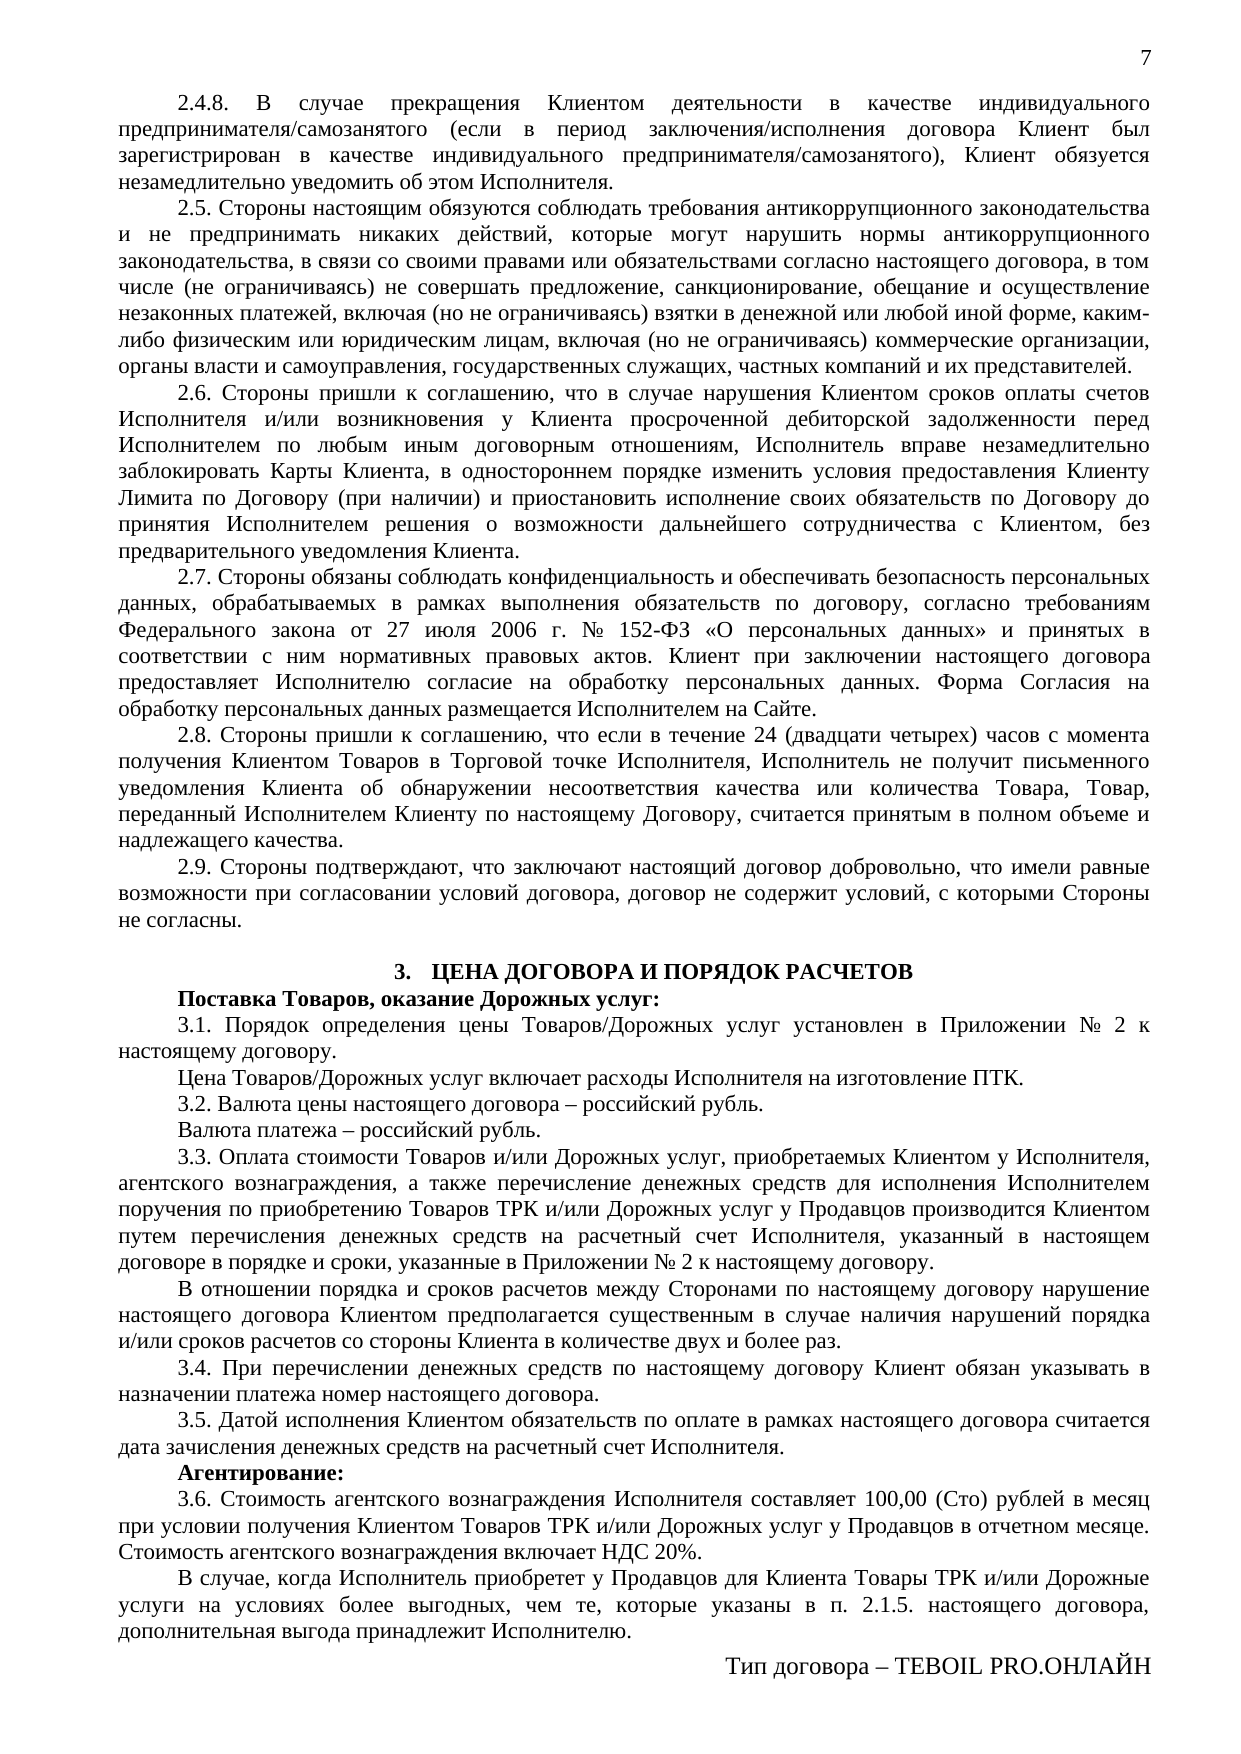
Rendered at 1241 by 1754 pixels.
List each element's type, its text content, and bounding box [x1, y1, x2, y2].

text 3.2. Валюта цены настоящего договора – российский рубль. [118, 1090, 1152, 1116]
text Валюта платежа – российский рубль. [118, 1116, 1152, 1143]
text В случае, когда Исполнитель приобретет у Продавцов для Клиента Товары ТРК и/или Дорожные услуги на условиях более выгодных, чем те, которые указаны в п. 2.1.5. настоящего договора, дополнительная выгода принадлежит Исполнителю. [118, 1564, 1152, 1643]
text 2.4.8. В случае прекращения Клиентом деятельности в качестве индивидуального предпринимателя/самозанятого (если в период заключения/исполнения договора Клиент был зарегистрирован в качестве индивидуального предпринимателя/самозанятого), Клиент обязуется незамедлительно уведомить об этом Исполнителя. [118, 89, 1152, 194]
text 3.5. Датой исполнения Клиентом обязательств по оплате в рамках настоящего договора считается дата зачисления денежных средств на расчетный счет Исполнителя. [118, 1406, 1152, 1459]
text 2.7. Стороны обязаны соблюдать конфиденциальность и обеспечивать безопасность персональных данных, обрабатываемых в рамках выполнения обязательств по договору, согласно требованиям Федерального закона от 27 июля 2006 г. № 152-ФЗ «О персональных данных» и принятых в соответствии с ним нормативных правовых актов. Клиент при заключении настоящего договора предоставляет Исполнителю согласие на обработку персональных данных. Форма Согласия на обработку персональных данных размещается Исполнителем на Сайте. [118, 563, 1152, 721]
text 2.9. Стороны подтверждают, что заключают настоящий договор добровольно, что имели равные возможности при согласовании условий договора, договор не содержит условий, с которыми Стороны не согласны. [118, 853, 1152, 932]
subtitle ЦЕНА ДОГОВОРА И ПОРЯДОК РАСЧЕТОВ [156, 958, 1152, 985]
text 3.3. Оплата стоимости Товаров и/или Дорожных услуг, приобретаемых Клиентом у Исполнителя, агентского вознаграждения, а также перечисление денежных средств для исполнения Исполнителем поручения по приобретению Товаров ТРК и/или Дорожных услуг у Продавцов производится Клиентом путем перечисления денежных средств на расчетный счет Исполнителя, указанный в настоящем договоре в порядке и сроки, указанные в Приложении № 2 к настоящему договору. [118, 1143, 1152, 1274]
text 3.1. Порядок определения цены Товаров/Дорожных услуг установлен в Приложении № 2 к настоящему договору. [118, 1011, 1152, 1064]
text 2.8. Стороны пришли к соглашению, что если в течение 24 (двадцати четырех) часов с момента получения Клиентом Товаров в Торговой точке Исполнителя, Исполнитель не получит письменного уведомления Клиента об обнаружении несоответствия качества или количества Товара, Товар, переданный Исполнителем Клиенту по настоящему Договору, считается принятым в полном объеме и надлежащего качества. [118, 721, 1152, 853]
text 3.4. При перечислении денежных средств по настоящему договору Клиент обязан указывать в назначении платежа номер настоящего договора. [118, 1354, 1152, 1406]
text 2.5. Стороны настоящим обязуются соблюдать требования антикоррупционного законодательства и не предпринимать никаких действий, которые могут нарушить нормы антикоррупционного законодательства, в связи со своими правами или обязательствами согласно настоящего договора, в том числе (не ограничиваясь) не совершать предложение, санкционирование, обещание и осуществление незаконных платежей, включая (но не ограничиваясь) взятки в денежной или любой иной форме, каким-либо физическим или юридическим лицам, включая (но не ограничиваясь) коммерческие организации, органы власти и самоуправления, государственных служащих, частных компаний и их представителей. [118, 194, 1152, 378]
text Поставка Товаров, оказание Дорожных услуг: [118, 985, 1152, 1011]
text В отношении порядка и сроков расчетов между Сторонами по настоящему договору нарушение настоящего договора Клиентом предполагается существенным в случае наличия нарушений порядка и/или сроков расчетов со стороны Клиента в количестве двух и более раз. [118, 1274, 1152, 1354]
text Цена Товаров/Дорожных услуг включает расходы Исполнителя на изготовление ПТК. [118, 1064, 1152, 1090]
text 3.6. Стоимость агентского вознаграждения Исполнителя составляет 100,00 (Сто) рублей в месяц при условии получения Клиентом Товаров ТРК и/или Дорожных услуг у Продавцов в отчетном месяце. Стоимость агентского вознаграждения включает НДС 20%. [118, 1485, 1152, 1564]
text 2.6. Стороны пришли к соглашению, что в случае нарушения Клиентом сроков оплаты счетов Исполнителя и/или возникновения у Клиента просроченной дебиторской задолженности перед Исполнителем по любым иным договорным отношениям, Исполнитель вправе незамедлительно заблокировать Карты Клиента, в одностороннем порядке изменить условия предоставления Клиенту Лимита по Договору (при наличии) и приостановить исполнение своих обязательств по Договору до принятия Исполнителем решения о возможности дальнейшего сотрудничества с Клиентом, без предварительного уведомления Клиента. [118, 378, 1152, 563]
text Агентирование: [118, 1459, 1152, 1485]
